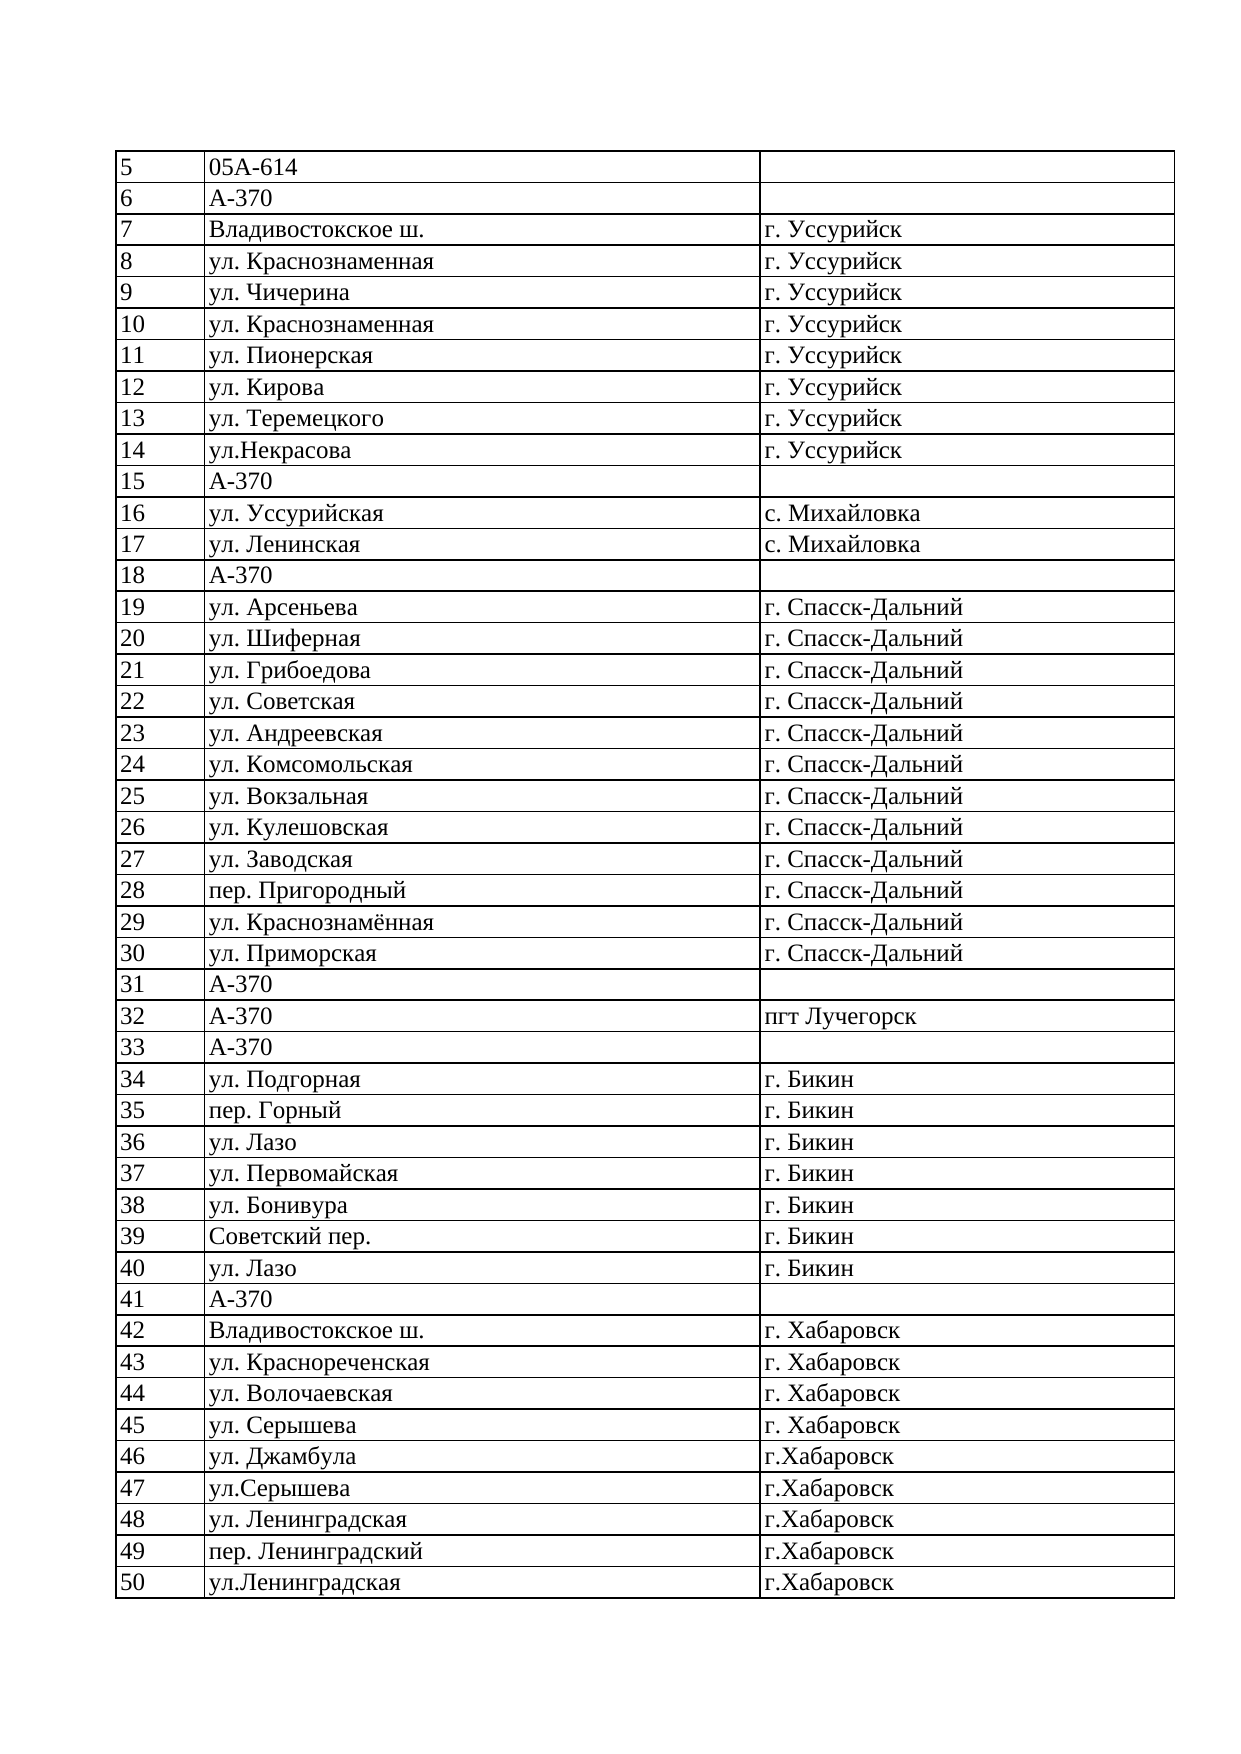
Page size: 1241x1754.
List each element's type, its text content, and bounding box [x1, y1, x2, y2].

table_cell ул. Краснореченская [205, 1347, 759, 1377]
table_cell 50 [117, 1567, 204, 1597]
table_cell 16 [117, 498, 204, 527]
table_cell 29 [117, 907, 204, 936]
table_cell ул. Заводская [205, 844, 759, 873]
table_cell 05А-614 [205, 152, 759, 181]
table_cell Владивостокское ш. [205, 1316, 759, 1345]
table_cell г. Хабаровск [761, 1410, 1174, 1440]
table_cell ул. Серышева [205, 1410, 759, 1440]
table_cell г. Уссурийск [761, 215, 1174, 244]
table_cell с. Михайловка [761, 529, 1174, 559]
table_cell г. Бикин [761, 1064, 1174, 1094]
table_cell ул. Ленинградская [205, 1504, 759, 1534]
table_cell 32 [117, 1001, 204, 1031]
table_cell 47 [117, 1473, 204, 1503]
table_cell г. Спасск-Дальний [761, 875, 1174, 905]
table_cell 18 [117, 561, 204, 590]
table_cell ул. Кирова [205, 372, 759, 402]
table_cell ул. Ленинская [205, 529, 759, 559]
table_cell г. Спасск-Дальний [761, 655, 1174, 685]
table_cell г. Спасск-Дальний [761, 718, 1174, 748]
table_cell ул. Волочаевская [205, 1378, 759, 1408]
table_cell 17 [117, 529, 204, 559]
table_cell г. Бикин [761, 1253, 1174, 1282]
table_cell 28 [117, 875, 204, 905]
table_cell г. Уссурийск [761, 403, 1174, 433]
table_cell г. Хабаровск [761, 1347, 1174, 1377]
table_cell г.Хабаровск [761, 1567, 1174, 1597]
table_cell ул. Уссурийская [205, 498, 759, 527]
table_cell 25 [117, 781, 204, 811]
table_cell [761, 1284, 1174, 1314]
table_cell 43 [117, 1347, 204, 1377]
table_cell Советский пер. [205, 1221, 759, 1251]
table_cell Владивостокское ш. [205, 215, 759, 244]
table_cell пер. Пригородный [205, 875, 759, 905]
table_cell г. Спасск-Дальний [761, 592, 1174, 622]
table_cell ул. Джамбула [205, 1441, 759, 1471]
table_cell 49 [117, 1536, 204, 1566]
table_cell ул. Теремецкого [205, 403, 759, 433]
table_cell 6 [117, 183, 204, 213]
table_cell ул. Приморская [205, 938, 759, 968]
table_cell 26 [117, 812, 204, 842]
table_cell г. Хабаровск [761, 1378, 1174, 1408]
table_cell 19 [117, 592, 204, 622]
table_cell пер. Горный [205, 1095, 759, 1125]
table_cell 22 [117, 686, 204, 716]
table_cell г. Бикин [761, 1190, 1174, 1219]
table_cell г. Уссурийск [761, 277, 1174, 307]
table_cell г. Спасск-Дальний [761, 844, 1174, 873]
table_cell г. Уссурийск [761, 372, 1174, 402]
table_cell 44 [117, 1378, 204, 1408]
table_cell г. Спасск-Дальний [761, 781, 1174, 811]
table_cell [761, 183, 1174, 213]
table_cell ул. Кулешовская [205, 812, 759, 842]
table_cell 48 [117, 1504, 204, 1534]
table_cell г.Хабаровск [761, 1536, 1174, 1566]
table_cell А-370 [205, 1001, 759, 1031]
table_cell ул. Краснознаменная [205, 246, 759, 276]
table_cell 15 [117, 466, 204, 496]
table_cell А-370 [205, 466, 759, 496]
table_cell 23 [117, 718, 204, 748]
table_cell 36 [117, 1127, 204, 1157]
table_cell 10 [117, 309, 204, 339]
table_cell 12 [117, 372, 204, 402]
table_cell А-370 [205, 1284, 759, 1314]
table_cell 21 [117, 655, 204, 685]
table_cell г.Хабаровск [761, 1441, 1174, 1471]
table_cell А-370 [205, 1032, 759, 1062]
table_cell 34 [117, 1064, 204, 1094]
table_cell г. Спасск-Дальний [761, 938, 1174, 968]
table_cell А-370 [205, 970, 759, 999]
table_cell 45 [117, 1410, 204, 1440]
table_cell 31 [117, 970, 204, 999]
table_cell 40 [117, 1253, 204, 1282]
table_cell г. Спасск-Дальний [761, 812, 1174, 842]
table_cell ул. Чичерина [205, 277, 759, 307]
table_cell [761, 561, 1174, 590]
table_cell 41 [117, 1284, 204, 1314]
table_cell 14 [117, 435, 204, 464]
table_cell А-370 [205, 183, 759, 213]
table_cell г. Спасск-Дальний [761, 749, 1174, 779]
table_cell 7 [117, 215, 204, 244]
table_cell 35 [117, 1095, 204, 1125]
table_cell 33 [117, 1032, 204, 1062]
table_cell ул.Серышева [205, 1473, 759, 1503]
table_cell ул.Некрасова [205, 435, 759, 464]
table_cell с. Михайловка [761, 498, 1174, 527]
table_cell г. Спасск-Дальний [761, 686, 1174, 716]
table_cell г. Уссурийск [761, 435, 1174, 464]
table_cell ул. Подгорная [205, 1064, 759, 1094]
table_cell ул.Ленинградская [205, 1567, 759, 1597]
table_cell г. Бикин [761, 1221, 1174, 1251]
table_cell ул. Шиферная [205, 623, 759, 653]
table_cell г. Уссурийск [761, 340, 1174, 370]
table_cell ул. Краснознаменная [205, 309, 759, 339]
table_cell ул. Советская [205, 686, 759, 716]
table_cell г.Хабаровск [761, 1504, 1174, 1534]
table_cell 39 [117, 1221, 204, 1251]
table_cell 42 [117, 1316, 204, 1345]
table_cell 24 [117, 749, 204, 779]
table_cell г. Уссурийск [761, 309, 1174, 339]
table_cell г. Хабаровск [761, 1316, 1174, 1345]
table_cell г. Уссурийск [761, 246, 1174, 276]
table_cell ул. Лазо [205, 1253, 759, 1282]
table_cell г. Спасск-Дальний [761, 623, 1174, 653]
table_cell 37 [117, 1158, 204, 1188]
table_cell 13 [117, 403, 204, 433]
table_cell ул. Вокзальная [205, 781, 759, 811]
table_cell [761, 1032, 1174, 1062]
table_cell г. Спасск-Дальний [761, 907, 1174, 936]
table_cell ул. Краснознамённая [205, 907, 759, 936]
table_cell ул. Бонивура [205, 1190, 759, 1219]
table_cell [761, 152, 1174, 181]
table_cell 30 [117, 938, 204, 968]
table_cell г. Бикин [761, 1127, 1174, 1157]
table_cell 27 [117, 844, 204, 873]
table_cell 20 [117, 623, 204, 653]
table_cell ул. Пионерская [205, 340, 759, 370]
table_cell ул. Лазо [205, 1127, 759, 1157]
table_cell ул. Андреевская [205, 718, 759, 748]
table_cell 5 [117, 152, 204, 181]
table_cell 46 [117, 1441, 204, 1471]
table_cell ул. Первомайская [205, 1158, 759, 1188]
table_cell [761, 466, 1174, 496]
table_cell [761, 970, 1174, 999]
table_cell А-370 [205, 561, 759, 590]
table_cell 11 [117, 340, 204, 370]
table_cell 38 [117, 1190, 204, 1219]
table_cell г. Бикин [761, 1158, 1174, 1188]
table_cell ул. Грибоедова [205, 655, 759, 685]
table_cell пер. Ленинградский [205, 1536, 759, 1566]
table_cell г. Бикин [761, 1095, 1174, 1125]
table_cell 8 [117, 246, 204, 276]
table_cell г.Хабаровск [761, 1473, 1174, 1503]
table_cell ул. Комсомольская [205, 749, 759, 779]
table_cell 9 [117, 277, 204, 307]
table_cell пгт Лучегорск [761, 1001, 1174, 1031]
table_cell ул. Арсеньева [205, 592, 759, 622]
